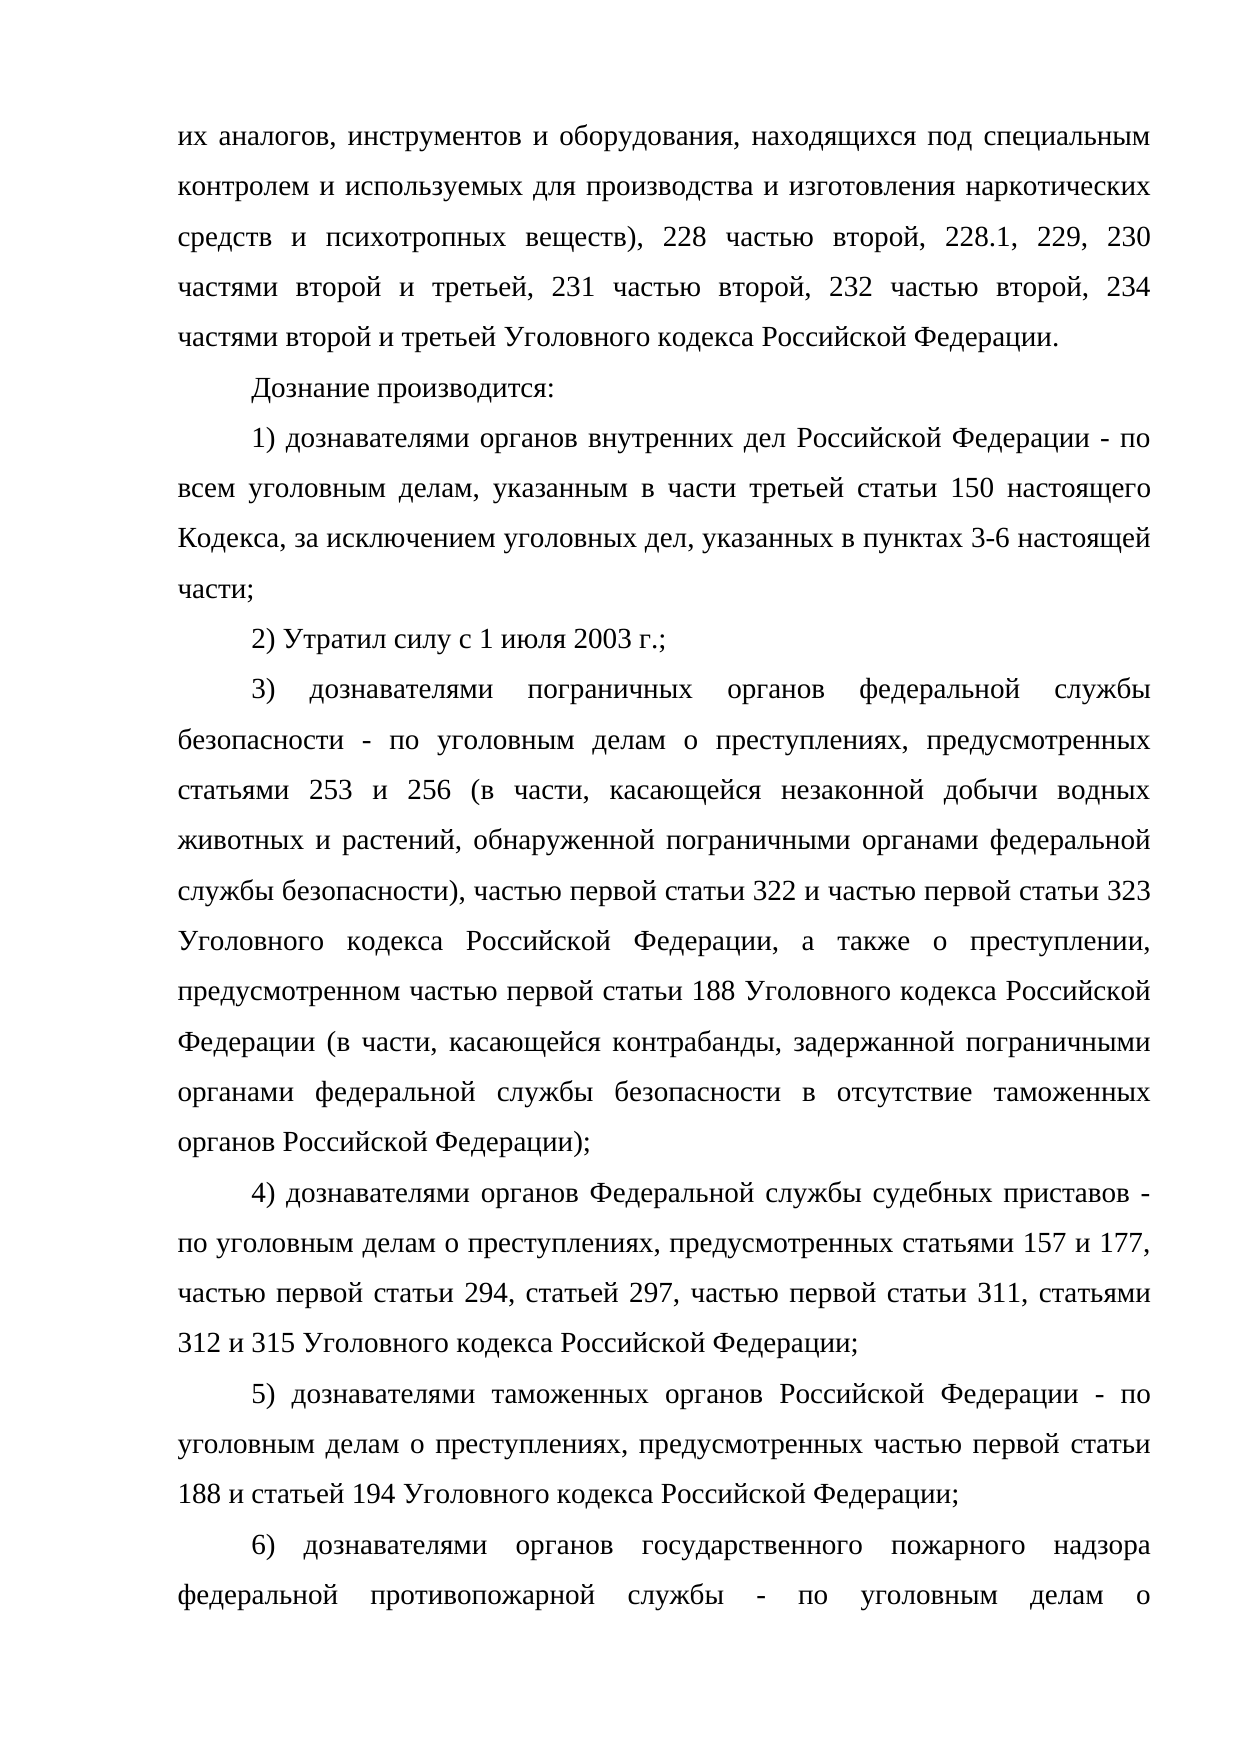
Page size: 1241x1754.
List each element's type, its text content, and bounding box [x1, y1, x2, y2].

text 2) Утратил силу с 1 июля .; [177, 621, 1152, 655]
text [177, 118, 1152, 353]
text Дознание производится: [177, 370, 1152, 403]
text 3) дознавателями пограничных органов федеральной службы безопасности - по уголовным делам о преступлениях, предусмотренных статьями 253 и 256 (в части, касающейся незаконной добычи водных животных и растений, обнаруженной пограничными органами федеральной службы безопасности), частью первой статьи 322 и частью первой статьи 323 Уголовного кодекса Российской Федерации, а также о преступлении, предусмотренном частью первой статьи 188 Уголовного кодекса Российской Федерации (в части, касающейся контрабанды, задержанной пограничными органами федеральной службы безопасности в отсутствие таможенных органов Российской Федерации); [177, 672, 1152, 1158]
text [177, 1527, 1152, 1611]
text 1) дознавателями органов внутренних дел Российской Федерации - по всем уголовным делам, указанным в части третьей статьи 150 настоящего Кодекса, за исключением уголовных дел, указанных в пунктах 3-6 настоящей части; [177, 420, 1152, 604]
text 5) дознавателями таможенных органов Российской Федерации - по уголовным делам о преступлениях, предусмотренных частью первой статьи 188 и статьей 194 Уголовного кодекса Российской Федерации; [177, 1376, 1152, 1510]
text 4) дознавателями органов Федеральной службы судебных приставов - по уголовным делам о преступлениях, предусмотренных статьями 157 и 177, частью первой статьи 294, статьей 297, частью первой статьи 311, статьями 312 и 315 Уголовного кодекса Российской Федерации; [177, 1175, 1152, 1359]
